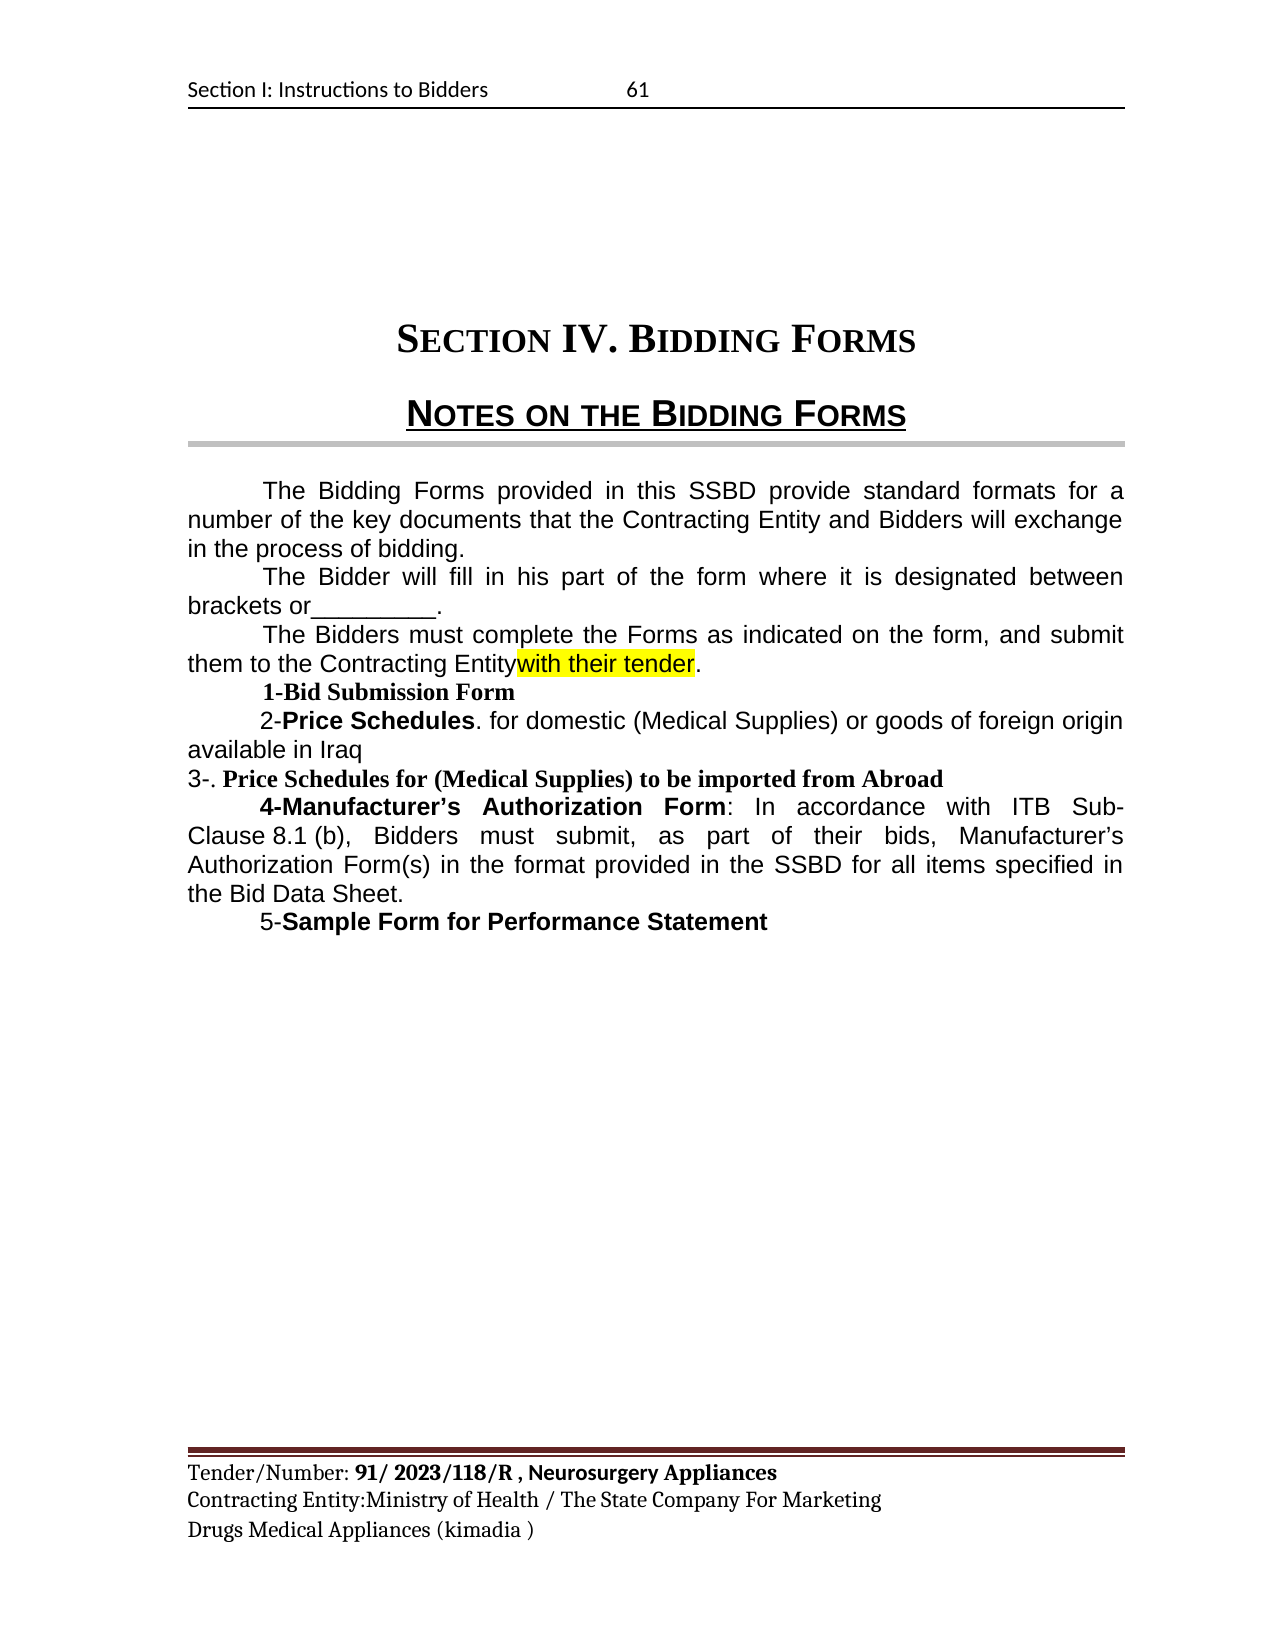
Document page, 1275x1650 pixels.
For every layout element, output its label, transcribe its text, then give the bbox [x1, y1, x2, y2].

text 5-Sample Form for Performance Statement [182, 907, 777, 936]
subtitle Section IV. Bidding Forms [187, 313, 1125, 361]
text 3-. Price Schedules for (Medical Supplies) to be imported from Abroad [187, 763, 1125, 792]
text 1-Bid Submission Form [187, 677, 1125, 706]
subtitle Notes on the Bidding Forms [187, 392, 1125, 447]
text 4-Manufacturer’s Authorization Form: In accordance with ITB Sub-Clause 8.1 (b), Bidders must submit, as part of their bids, Manufacturer’s Authorization Form(s) in the format provided in the SSBD for all items specified in the Bid Data Sheet. [187, 792, 1125, 907]
text The Bidding Forms provided in this SSBD provide standard formats for a number of the key documents that the Contracting Entity and Bidders will exchange in the process of bidding. [187, 476, 1125, 562]
text The Bidder will fill in his part of the form where it is designated between brackets or_________. [187, 562, 1125, 620]
text The Bidders must complete the Forms as indicated on the form, and submit them to the Contracting Entitywith their tender. [187, 620, 1125, 677]
text 2-Price Schedules. for domestic (Medical Supplies) or goods of foreign origin available in Iraq [187, 706, 1125, 763]
